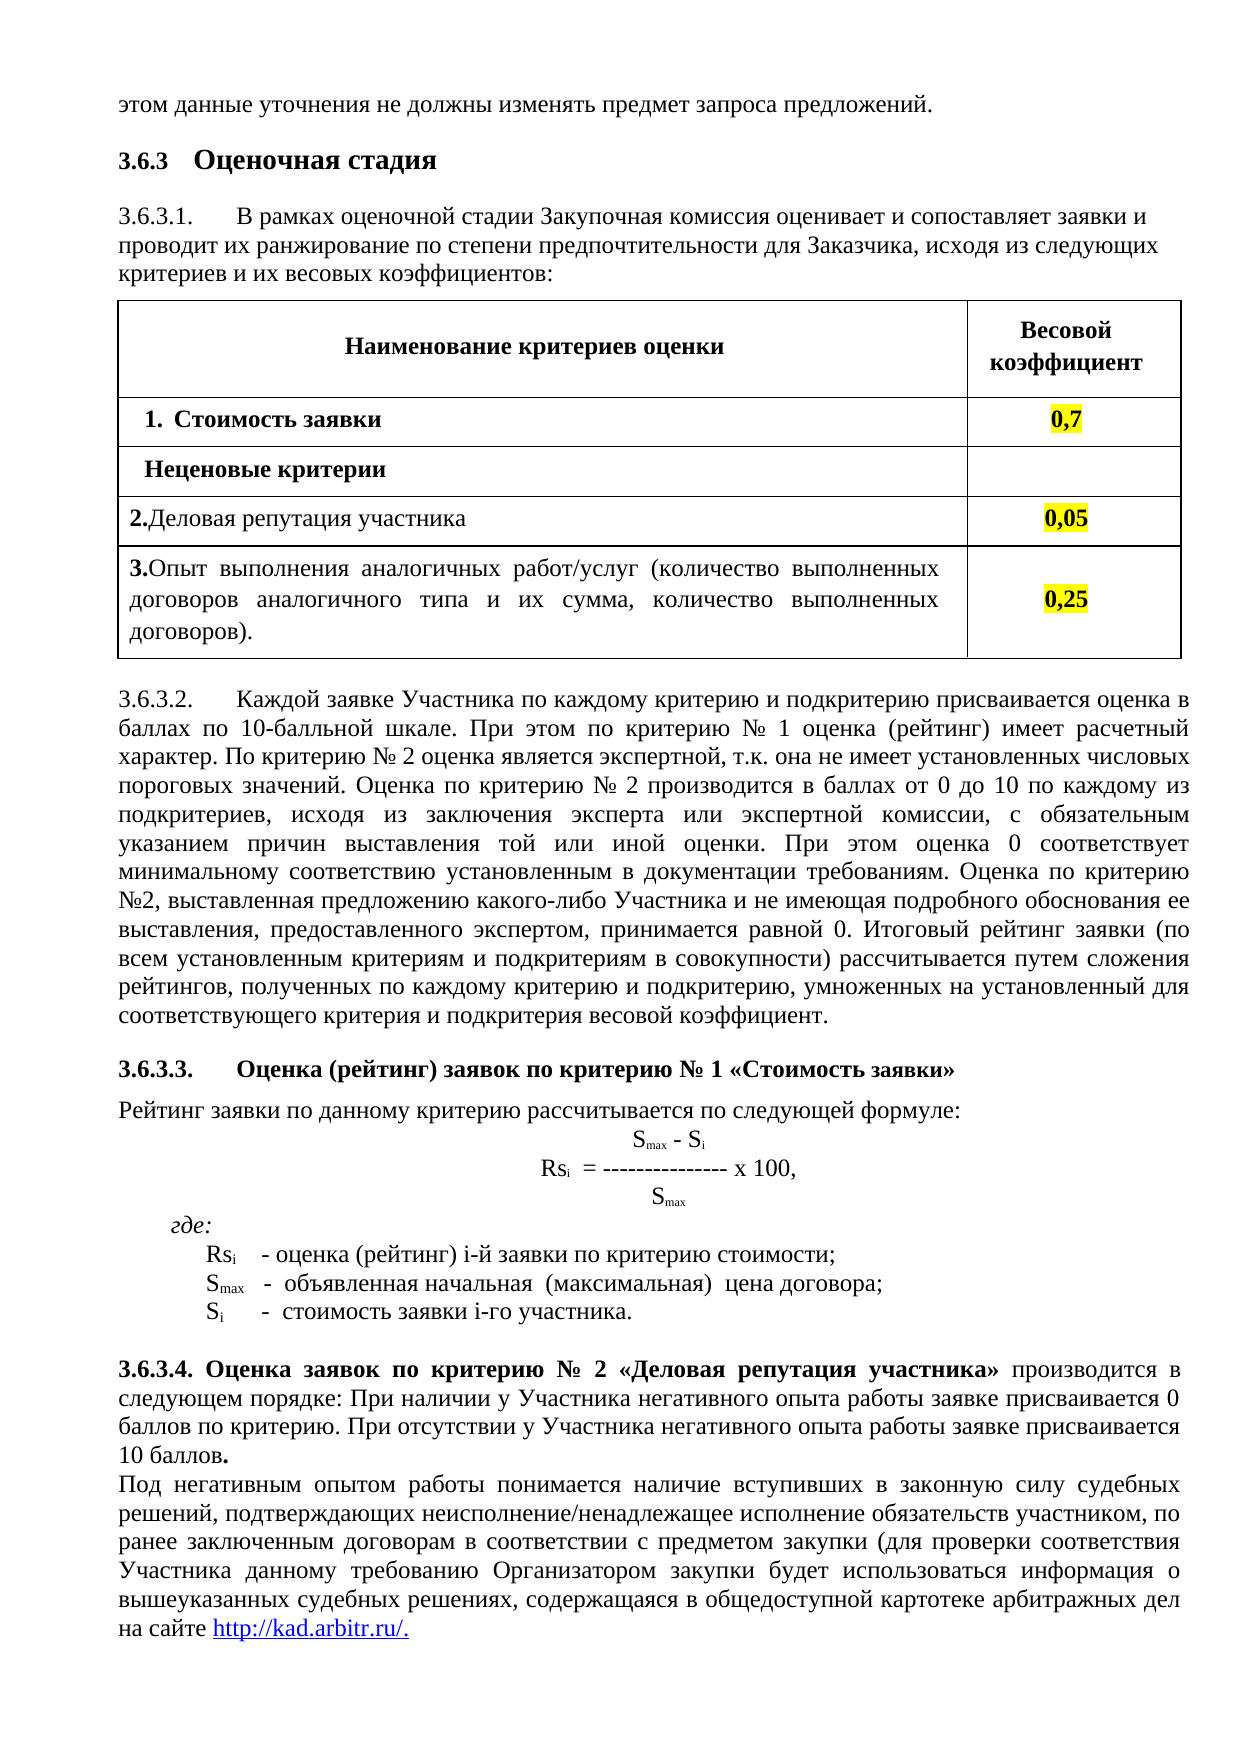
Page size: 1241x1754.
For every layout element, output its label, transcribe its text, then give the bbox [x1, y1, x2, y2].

table_cell 0,25 [968, 547, 1180, 657]
table_header Наименование критериев оценки [119, 301, 967, 396]
table_cell 2.Деловая репутация участника [119, 497, 967, 545]
text Рейтинг заявки по данному критерию рассчитывается по следующей формуле: [118, 1095, 1181, 1124]
subtitle В рамках оценочной стадии Закупочная комиссия оценивает и сопоставляет заявки и проводит их ранжирование по степени предпочтительности для Заказчика, исходя из следующих критериев и их весовых коэффициентов: [118, 201, 1191, 287]
table_header Весовой коэффициент [968, 301, 1180, 396]
table_cell 0,7 [968, 398, 1180, 446]
table_cell 3.Опыт выполнения аналогичных работ/услуг (количество выполненных договоров аналогичного типа и их сумма, количество выполненных договоров). [119, 547, 967, 657]
text Smax - Si [156, 1124, 1181, 1153]
subtitle Оценочная стадия [118, 142, 1191, 176]
text Под негативным опытом работы понимается наличие вступивших в законную силу судебных решений, подтверждающих неисполнение/ненадлежащее исполнение обязательств участником, по ранее заключенным договорам в соответствии с предметом закупки (для проверки соответствия Участника данному требованию Организатором закупки будет использоваться информация о вышеуказанных судебных решениях, содержащаяся в общедоступной картотеке арбитражных дел на сайте http://kad.arbitr.ru/. [118, 1469, 1181, 1641]
text Rsi - оценка (рейтинг) i-й заявки по критерию стоимости; [206, 1239, 1181, 1268]
text где: [156, 1210, 1181, 1239]
text Si - стоимость заявки i-го участника. [206, 1296, 1181, 1325]
text 3.6.3.4. Оценка заявок по критерию № 2 «Деловая репутация участника» производится в следующем порядке: При наличии у Участника негативного опыта работы заявке присваивается 0 баллов по критерию. При отсутствии у Участника негативного опыта работы заявке присваивается 10 баллов. [118, 1354, 1181, 1469]
table_cell Стоимость заявки [119, 398, 967, 446]
table_cell [968, 447, 1180, 496]
text Smax [156, 1181, 1181, 1210]
table_cell Неценовые критерии [119, 447, 967, 496]
text Smax - объявленная начальная (максимальная) цена договора; [206, 1268, 1181, 1296]
subtitle Оценка (рейтинг) заявок по критерию № 1 «Стоимость заявки» [118, 1054, 1191, 1083]
table_cell 0,05 [968, 497, 1180, 545]
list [118, 89, 1191, 117]
subtitle Каждой заявке Участника по каждому критерию и подкритерию присваивается оценка в баллах по 10-балльной шкале. При этом по критерию № 1 оценка (рейтинг) имеет расчетный характер. По критерию № 2 оценка является экспертной, т.к. она не имеет установленных числовых пороговых значений. Оценка по критерию № 2 производится в баллах от 0 до 10 по каждому из подкритериев, исходя из заключения эксперта или экспертной комиссии, с обязательным указанием причин выставления той или иной оценки. При этом оценка 0 соответствует минимальному соответствию установленным в документации требованиям. Оценка по критерию №2, выставленная предложению какого-либо Участника и не имеющая подробного обоснования ее выставления, предоставленного экспертом, принимается равной 0. Итоговый рейтинг заявки (по всем установленным критериям и подкритериям в совокупности) рассчитывается путем сложения рейтингов, полученных по каждому критерию и подкритерию, умноженных на установленный для соответствующего критерия и подкритерия весовой коэффициент. [118, 684, 1191, 1029]
text Rsi = --------------- x 100, [156, 1153, 1181, 1181]
